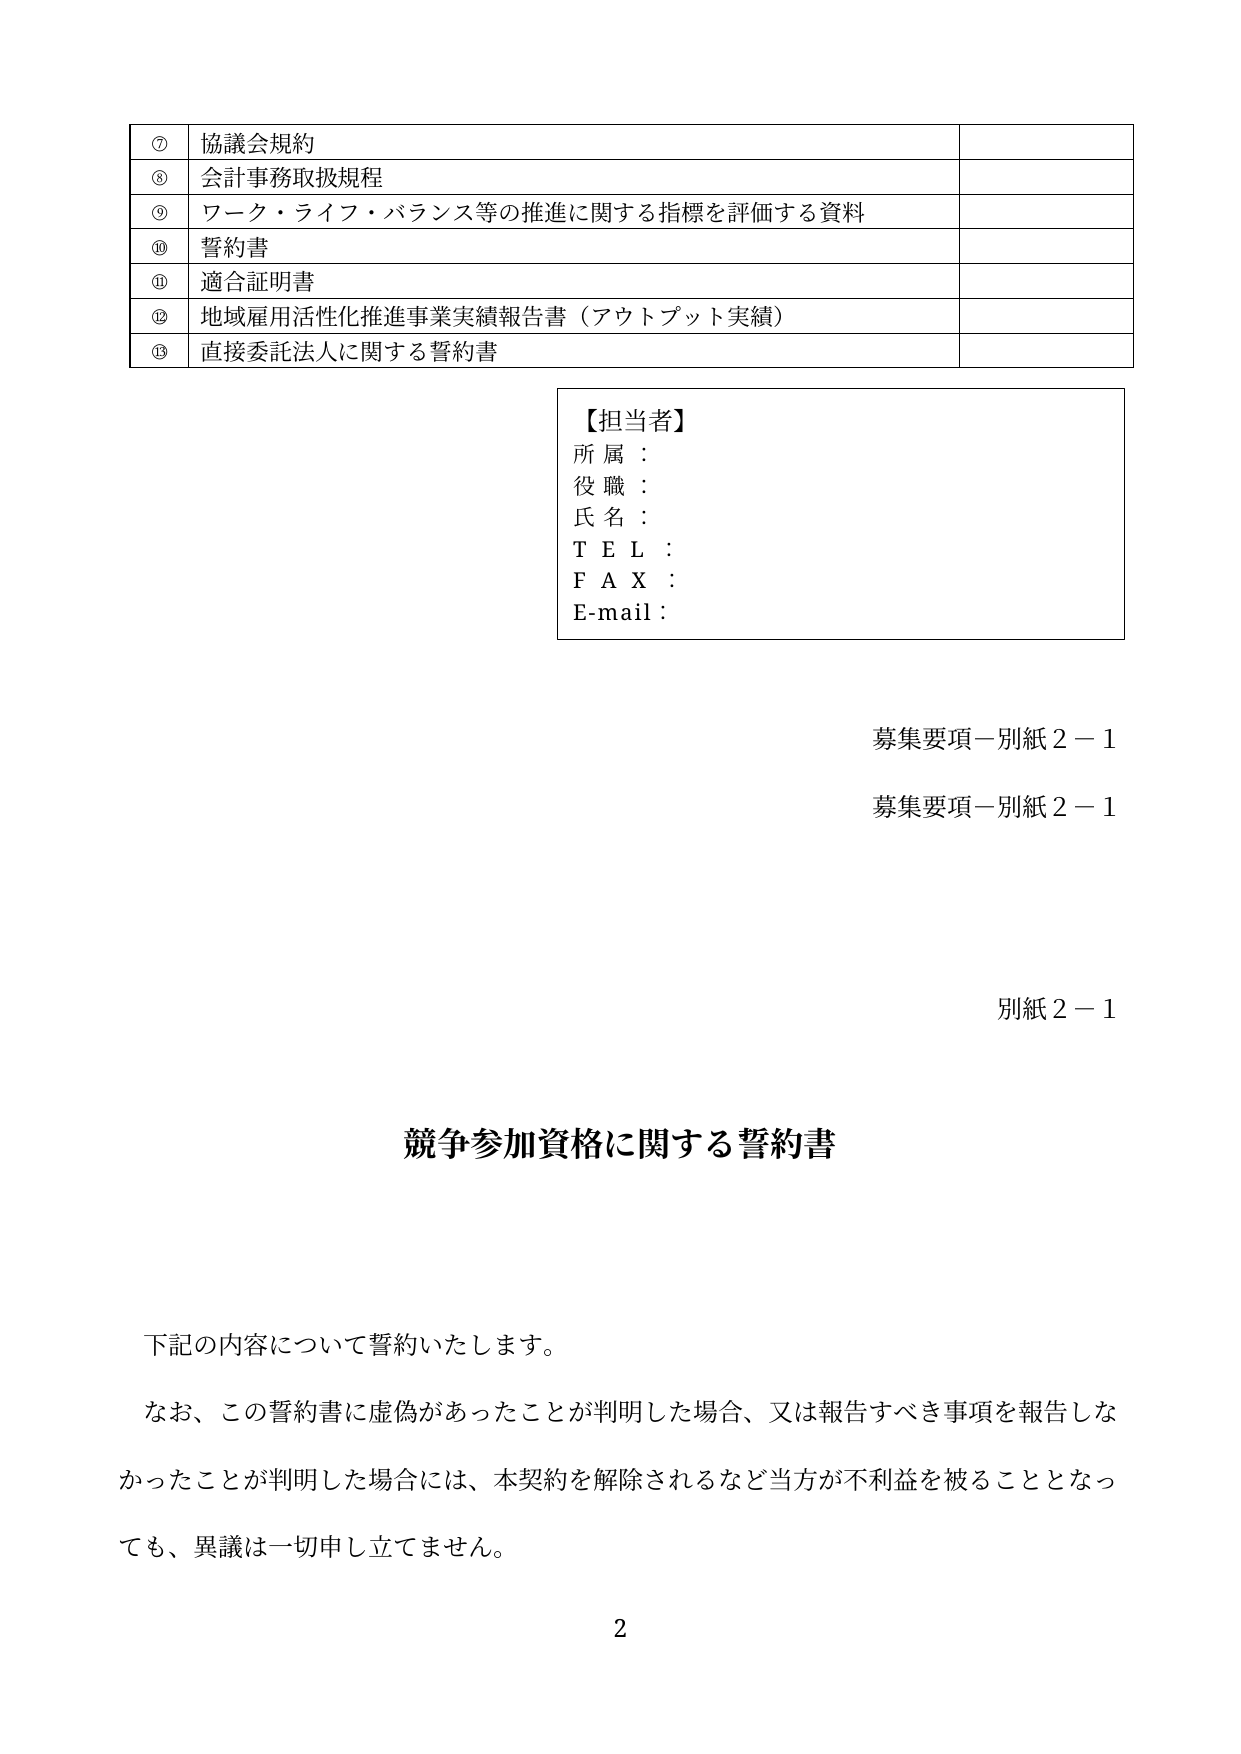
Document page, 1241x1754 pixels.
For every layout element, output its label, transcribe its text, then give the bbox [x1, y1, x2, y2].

table_cell 地域雇用活性化推進事業実績報告書（アウトプット実績） [189, 299, 959, 332]
text 下記の内容について誓約いたします。 [118, 1310, 1122, 1377]
table_cell [960, 125, 1133, 159]
table_cell ⑧ [131, 160, 188, 194]
table_cell [960, 195, 1133, 228]
table_cell 協議会規約 [189, 125, 959, 159]
table_cell ⑨ [131, 195, 188, 228]
table_cell ⑪ [131, 264, 188, 298]
table_cell 会計事務取扱規程 [189, 160, 959, 194]
table_cell 適合証明書 [189, 264, 959, 298]
text 募集要項－別紙２－１ [118, 772, 1122, 839]
table_cell 誓約書 [189, 229, 959, 263]
table_cell [960, 229, 1133, 263]
table_cell [960, 264, 1133, 298]
table_cell ⑩ [131, 229, 188, 263]
text 募集要項－別紙２－１ [118, 704, 1122, 772]
table_cell ⑫ [131, 299, 188, 332]
table_cell [960, 160, 1133, 194]
table_cell ワーク・ライフ・バランス等の推進に関する指標を評価する資料 [189, 195, 959, 228]
table_cell ⑦ [131, 125, 188, 159]
text 別紙２－１ [118, 974, 1122, 1041]
table_cell ⑬ [131, 334, 188, 367]
table_cell [960, 299, 1133, 332]
table_cell [960, 334, 1133, 367]
table_cell 直接委託法人に関する誓約書 [189, 334, 959, 367]
text 競争参加資格に関する誓約書 [118, 1108, 1122, 1176]
text なお、この誓約書に虚偽があったことが判明した場合、又は報告すべき事項を報告しなかったことが判明した場合には、本契約を解除されるなど当方が不利益を被ることとなっても、異議は一切申し立てません。 [118, 1377, 1122, 1579]
